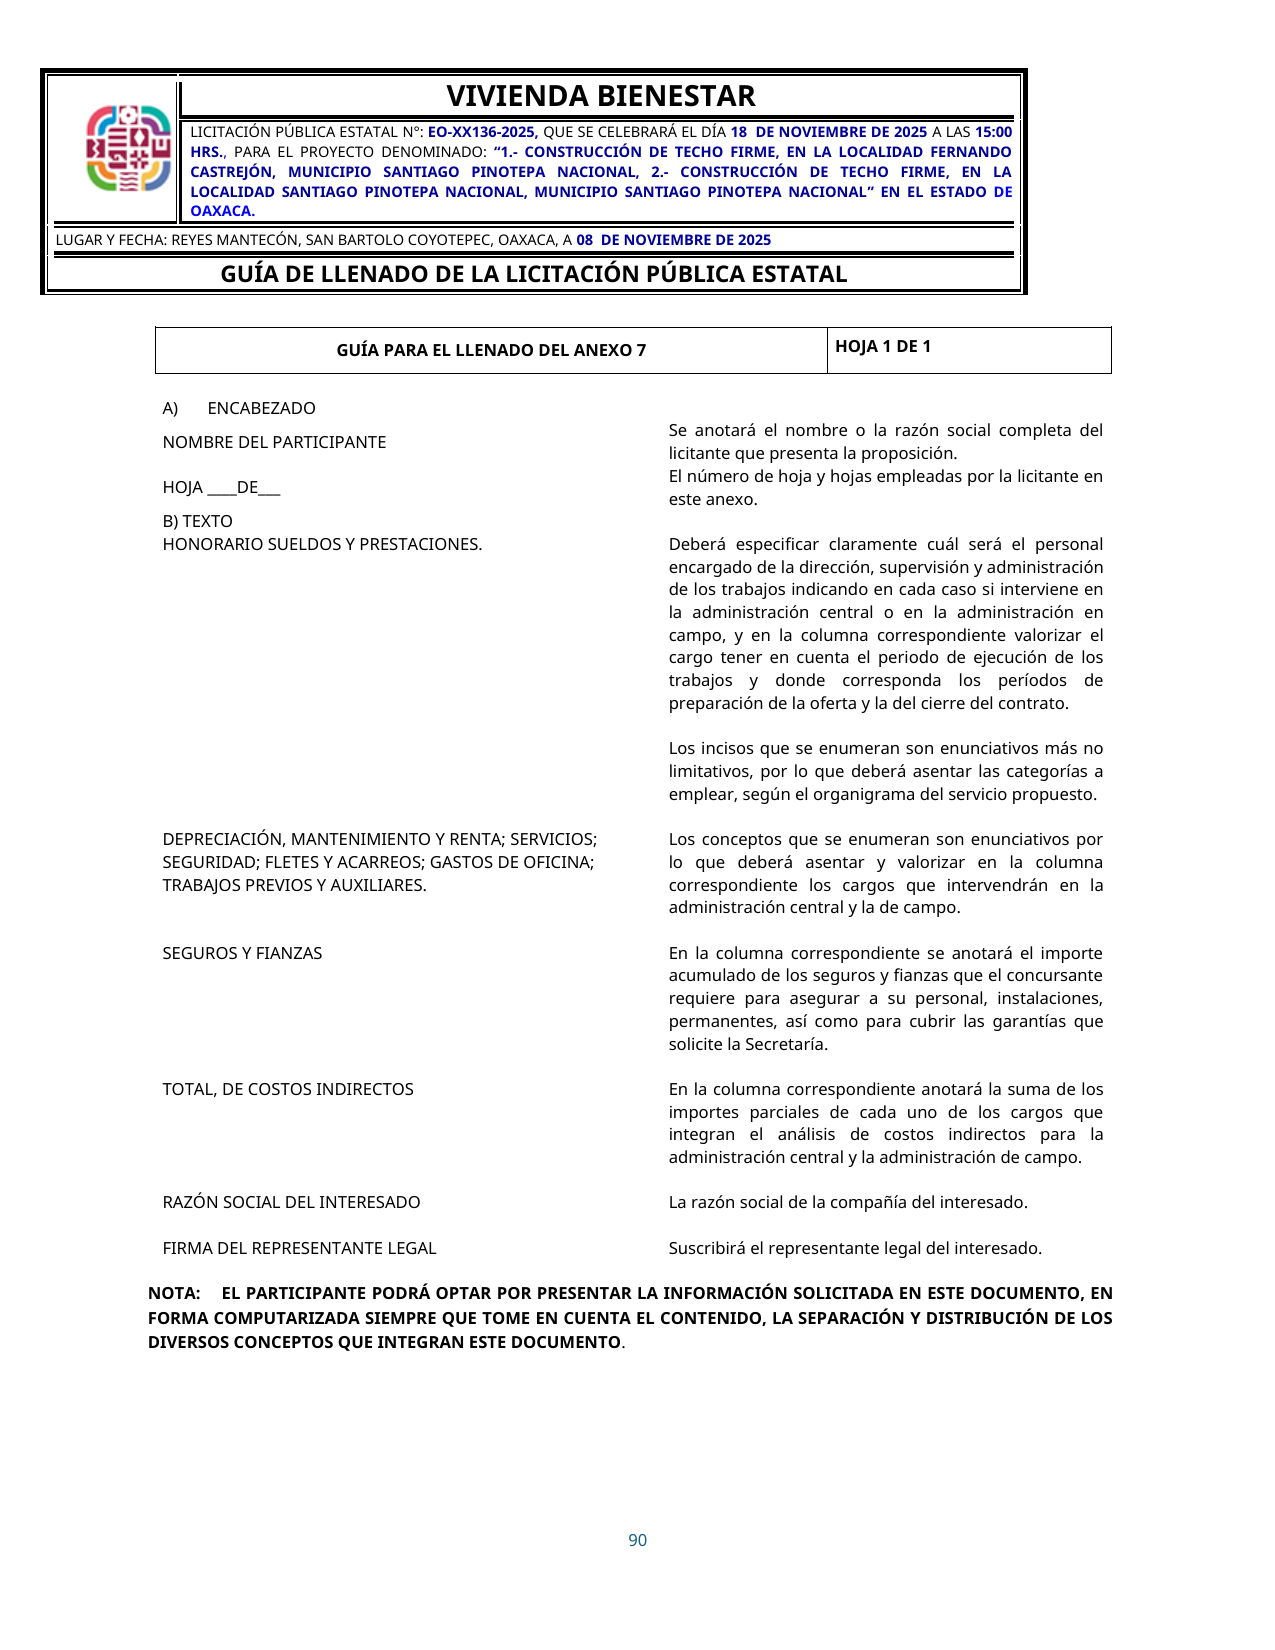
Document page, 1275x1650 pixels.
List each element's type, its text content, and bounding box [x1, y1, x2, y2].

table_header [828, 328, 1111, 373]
text NOTA: EL PARTICIPANTE PODRÁ OPTAR POR PRESENTAR LA INFORMACIÓN SOLICITADA EN ESTE DOCUMENTO, EN FORMA COMPUTARIZADA SIEMPRE QUE TOME EN CUENTA EL CONTENIDO, LA SEPARACIÓN Y DISTRIBUCIÓN DE LOS DIVERSOS CONCEPTOS QUE INTEGRAN ESTE DOCUMENTO. [148, 1282, 1114, 1353]
picture [177, 98, 182, 197]
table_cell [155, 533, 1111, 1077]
picture [75, 98, 176, 197]
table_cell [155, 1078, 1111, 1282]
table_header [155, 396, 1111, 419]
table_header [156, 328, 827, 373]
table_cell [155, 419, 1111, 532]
